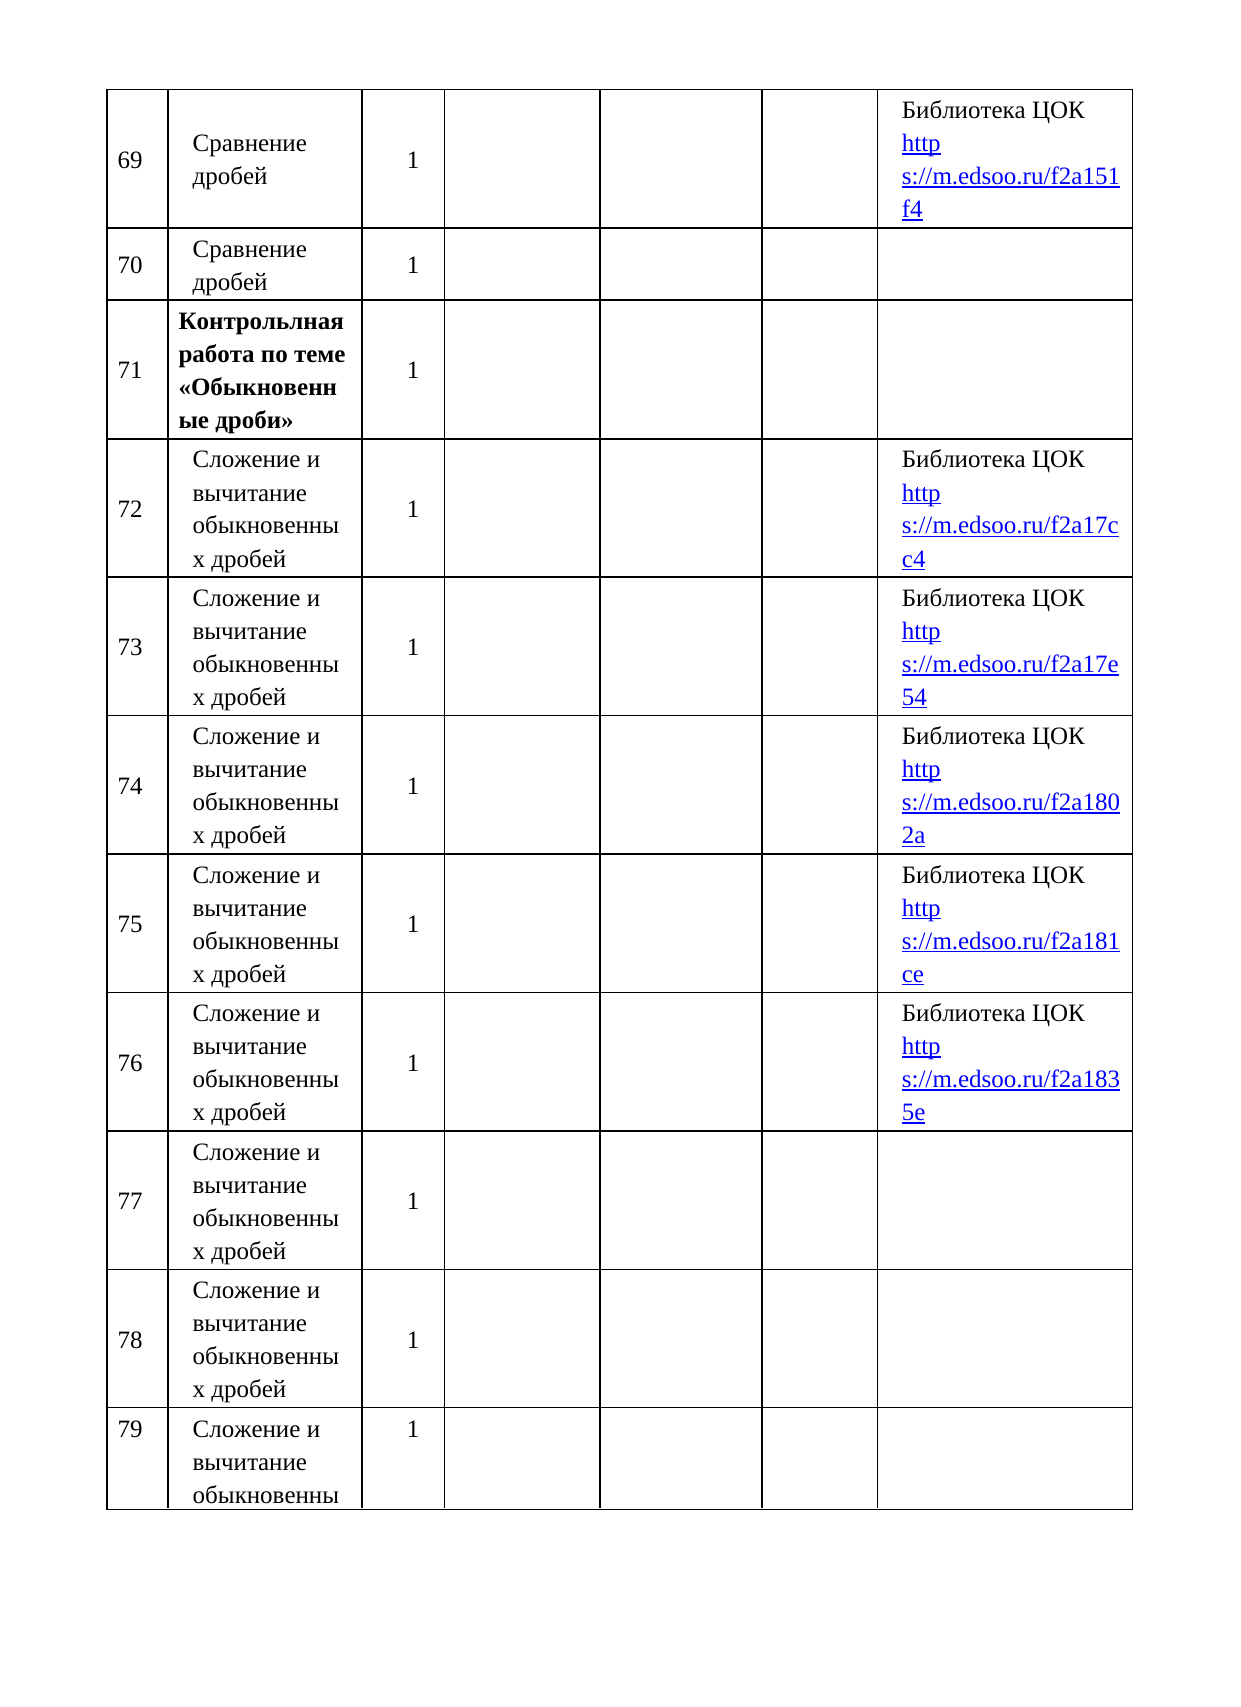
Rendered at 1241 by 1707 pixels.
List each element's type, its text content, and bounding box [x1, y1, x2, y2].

table_cell [878, 1408, 1132, 1508]
table_cell 1 [363, 229, 444, 299]
table_cell [763, 301, 877, 438]
table_cell 1 [363, 1408, 444, 1508]
table_cell [763, 716, 877, 853]
table_cell 1 [363, 855, 444, 992]
table_cell 1 [363, 1270, 444, 1407]
table_cell [445, 1132, 599, 1268]
table_cell [878, 301, 1132, 438]
table_cell Сравнение дробей [169, 90, 361, 227]
table_cell [445, 440, 599, 576]
table_cell [445, 855, 599, 992]
table_cell 79 [108, 1408, 167, 1508]
table_cell [878, 1132, 1132, 1268]
table_cell [763, 90, 877, 227]
table_cell [763, 855, 877, 992]
table_cell 1 [363, 440, 444, 576]
table_cell [601, 855, 761, 992]
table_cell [169, 1132, 361, 1268]
table_cell Библиотека ЦОК https://m.edsoo.ru/f2a1835e [878, 993, 1132, 1130]
table_cell 75 [108, 855, 167, 992]
table_cell 1 [363, 90, 444, 227]
table_cell [763, 440, 877, 576]
table_cell [763, 1270, 877, 1407]
table_cell [763, 993, 877, 1130]
table_cell Библиотека ЦОК https://m.edsoo.ru/f2a1802a [878, 716, 1132, 853]
table_cell [763, 1132, 877, 1268]
table_cell 74 [108, 716, 167, 853]
table_cell Контрольлная работа по теме «Обыкновенные дроби» [169, 301, 361, 438]
table_cell 1 [363, 578, 444, 715]
table_cell [763, 229, 877, 299]
table_cell [601, 578, 761, 715]
table_cell [445, 229, 599, 299]
table_cell 78 [108, 1270, 167, 1407]
table_cell 76 [108, 993, 167, 1130]
table_cell Библиотека ЦОК https://m.edsoo.ru/f2a151f4 [878, 90, 1132, 227]
table_cell [763, 1408, 877, 1508]
table_cell Библиотека ЦОК https://m.edsoo.ru/f2a17e54 [878, 578, 1132, 715]
table_cell [601, 301, 761, 438]
table_cell 1 [363, 993, 444, 1130]
table_cell [445, 301, 599, 438]
table_cell [601, 993, 761, 1130]
table_cell 72 [108, 440, 167, 576]
table_cell [601, 1132, 761, 1268]
table_cell [445, 1270, 599, 1407]
table_cell [445, 993, 599, 1130]
table_cell Библиотека ЦОК https://m.edsoo.ru/f2a181ce [878, 855, 1132, 992]
table_cell Сравнение дробей [169, 229, 361, 299]
table_cell 71 [108, 301, 167, 438]
table_cell [601, 1270, 761, 1407]
table_cell Сложение и вычитание обыкновенных дробей [169, 440, 361, 576]
table_cell Сложение и вычитание обыкновенных дробей [169, 855, 361, 992]
table_cell [601, 1408, 761, 1508]
table_cell [601, 716, 761, 853]
table_cell [601, 440, 761, 576]
table_cell 77 [108, 1132, 167, 1268]
table_cell [763, 578, 877, 715]
table_cell 1 [363, 1132, 444, 1268]
table_cell [445, 1408, 599, 1508]
table_cell Сложение и вычитание обыкновенных дробей [169, 716, 361, 853]
table_cell [878, 229, 1132, 299]
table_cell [169, 1408, 361, 1508]
table_cell [445, 716, 599, 853]
table_cell Сложение и вычитание обыкновенных дробей [169, 578, 361, 715]
table_cell Библиотека ЦОК https://m.edsoo.ru/f2a17cc4 [878, 440, 1132, 576]
table_cell [601, 229, 761, 299]
table_cell [445, 90, 599, 227]
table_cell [169, 1270, 361, 1407]
table_cell 70 [108, 229, 167, 299]
table_cell Сложение и вычитание обыкновенных дробей [169, 993, 361, 1130]
table_cell [445, 578, 599, 715]
table_cell [878, 1270, 1132, 1407]
table_cell 1 [363, 716, 444, 853]
table_cell 69 [108, 90, 167, 227]
table_cell 73 [108, 578, 167, 715]
table_cell 1 [363, 301, 444, 438]
table_cell [601, 90, 761, 227]
